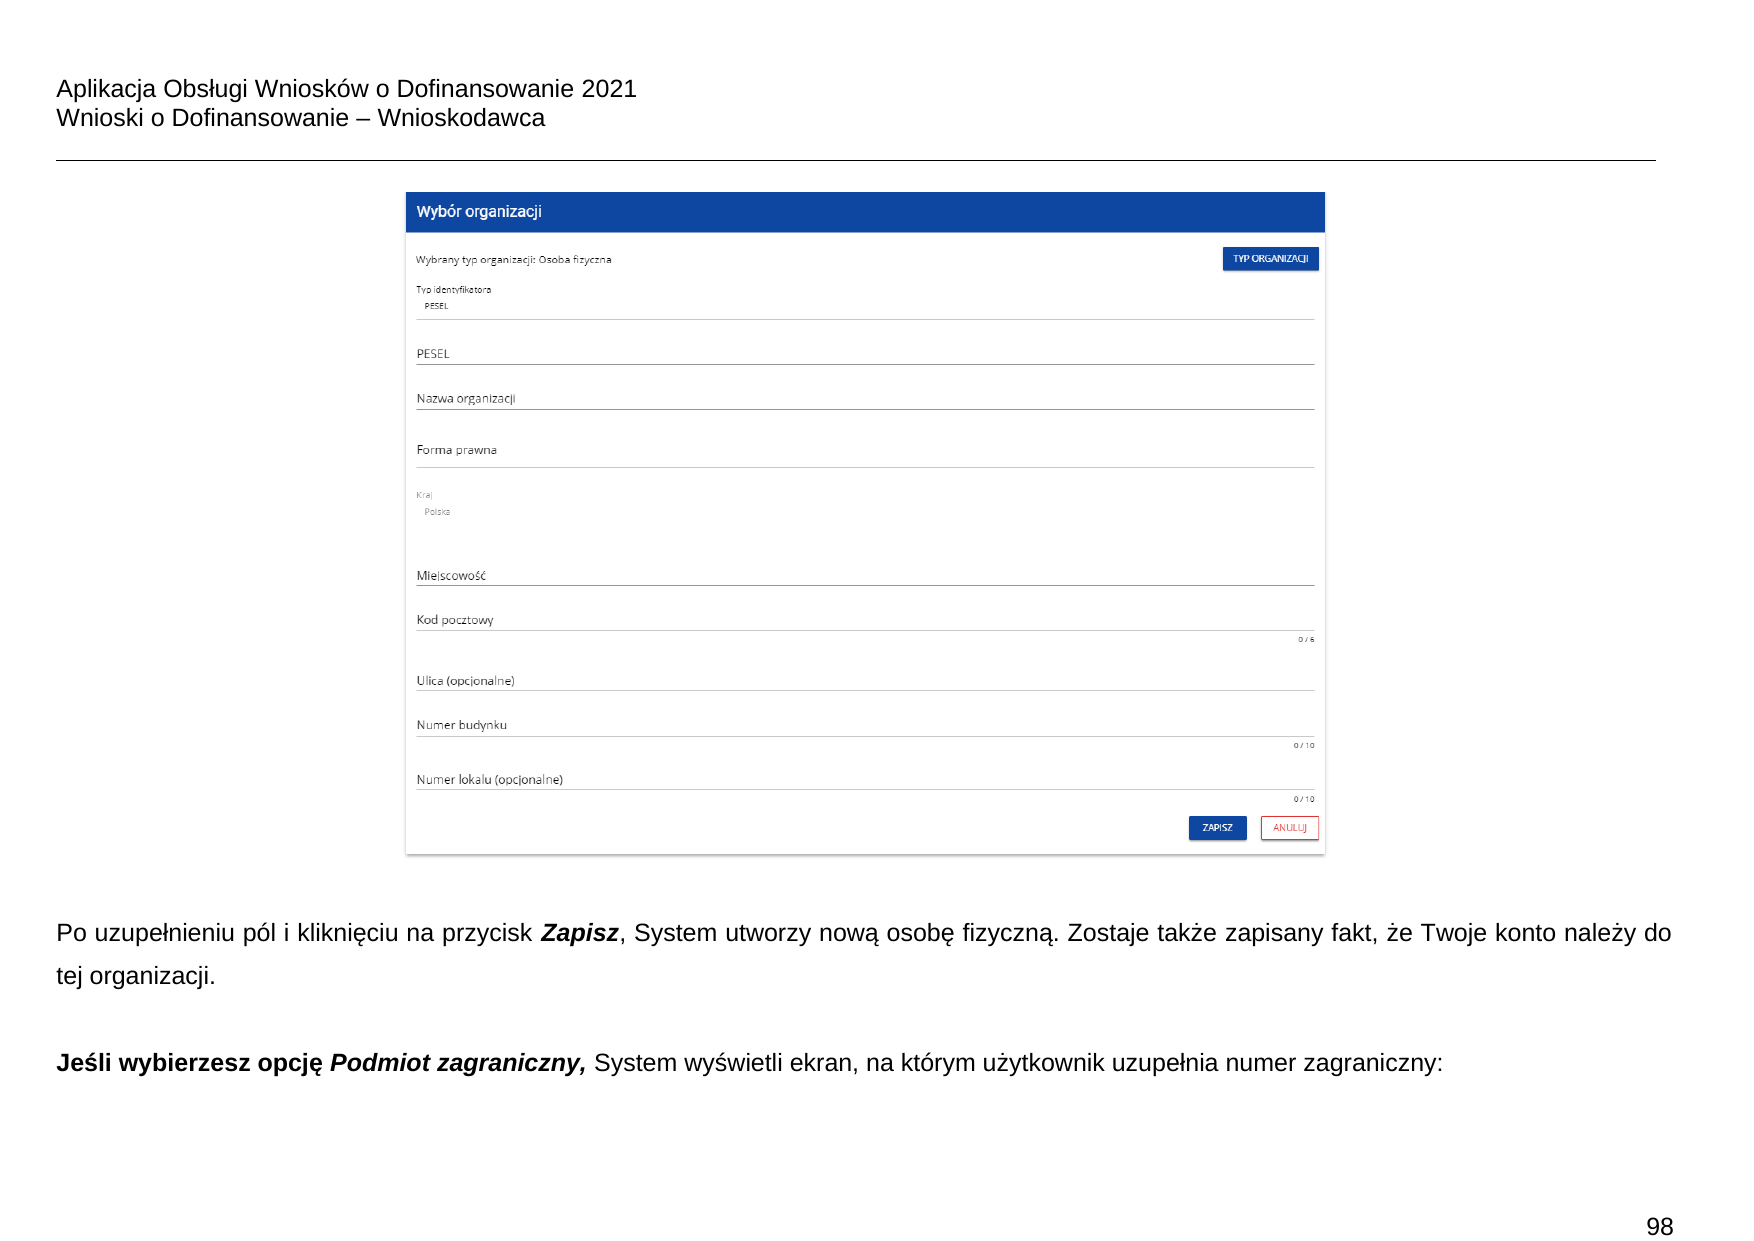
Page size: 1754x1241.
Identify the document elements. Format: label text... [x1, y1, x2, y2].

text Jeśli wybierzesz opcję Podmiot zagraniczny, System wyświetli ekran, na którym użytkownik uzupełnia numer zagraniczny: [56, 1048, 1674, 1076]
picture [401, 192, 1330, 861]
text Po uzupełnieniu pól i kliknięciu na przycisk Zapisz, System utworzy nową osobę fizyczną. Zostaje także zapisany fakt, że Twoje konto należy do tej organizacji. [56, 918, 1674, 990]
